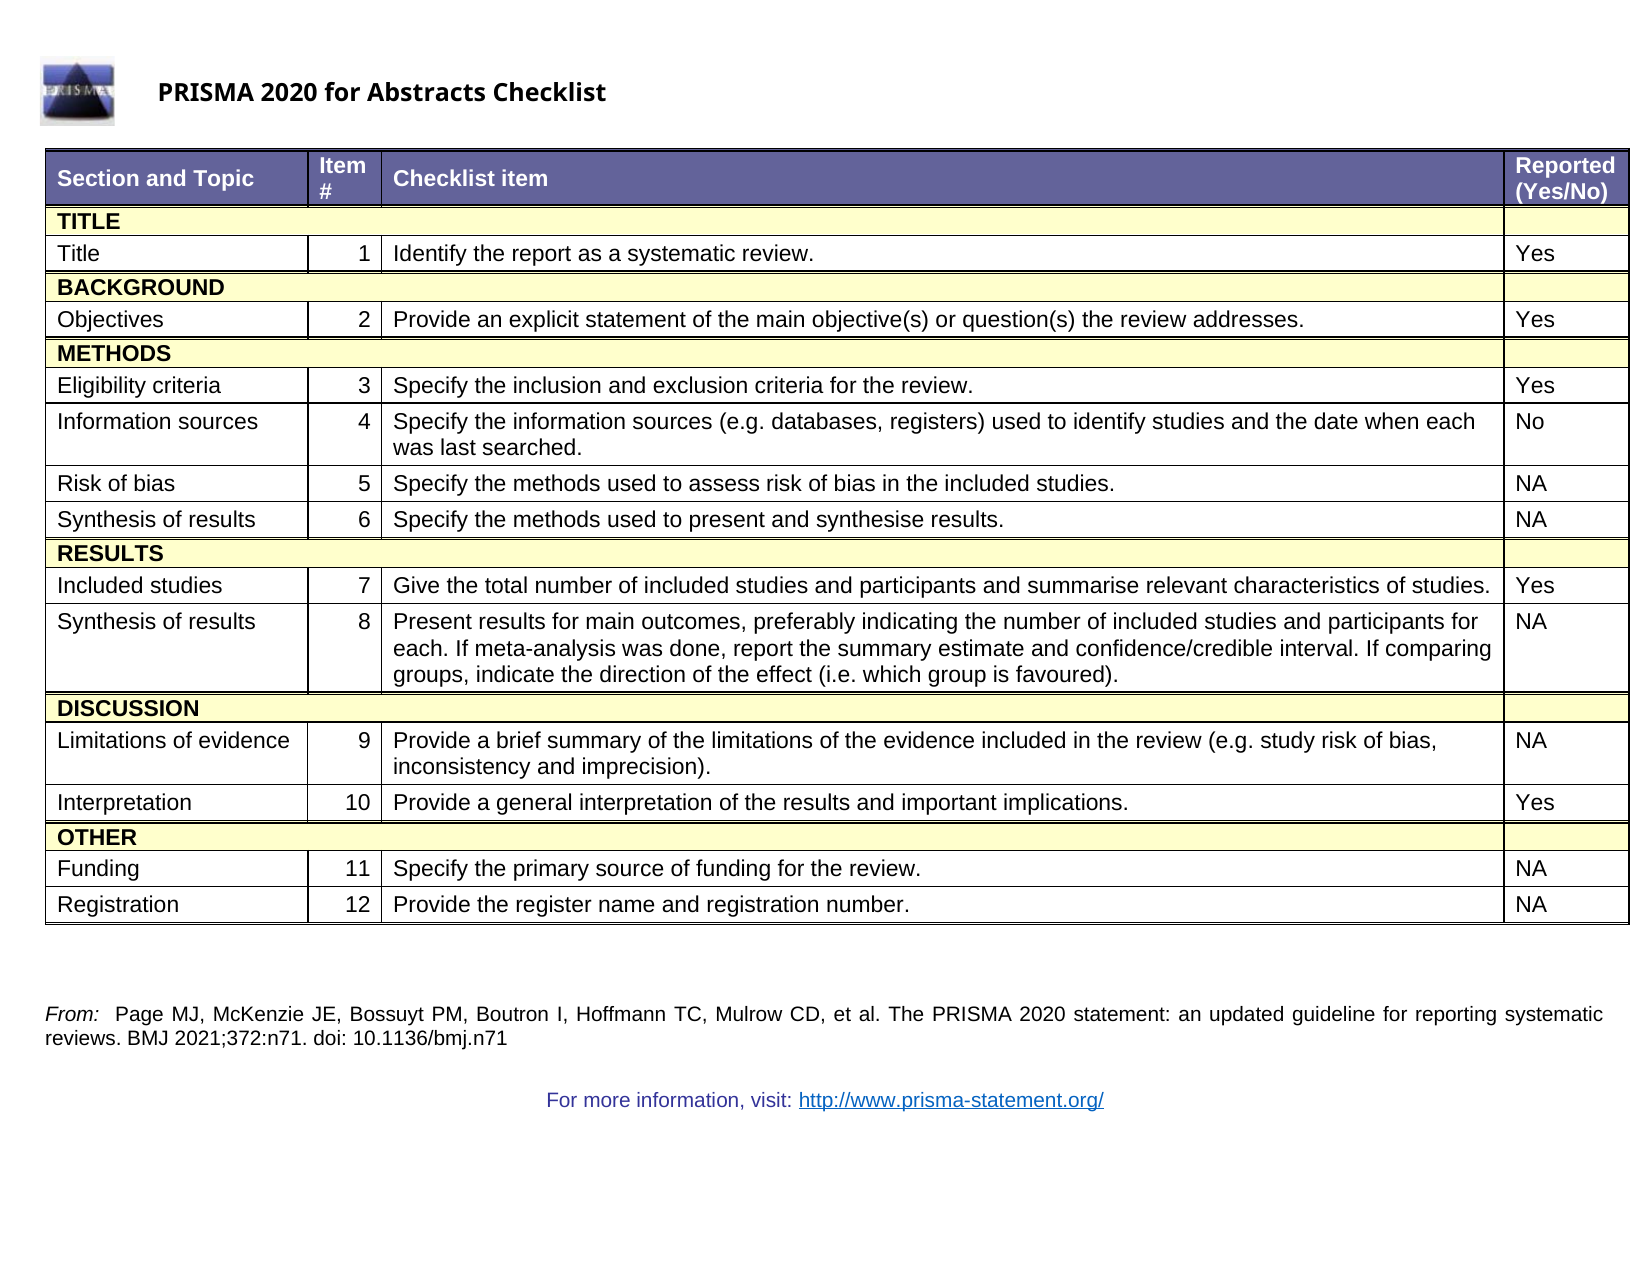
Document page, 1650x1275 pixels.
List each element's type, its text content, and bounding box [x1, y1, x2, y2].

table_header Checklist item [382, 152, 1503, 204]
table_cell 5 [309, 466, 381, 501]
table_header Item # [309, 152, 381, 204]
table_cell 8 [309, 604, 381, 691]
table_cell NA [1505, 723, 1628, 784]
table_cell Title [46, 236, 307, 270]
table_cell 9 [308, 723, 381, 784]
table_cell 7 [309, 568, 381, 603]
table_cell Present results for main outcomes, preferably indicating the number of included studies and participants for each. If meta-analysis was done, report the summary estimate and confidence/credible interval. If comparing groups, indicate the direction of the effect (i.e. which group is favoured). [382, 604, 1503, 691]
table_cell Funding [46, 851, 307, 886]
picture [39, 56, 115, 126]
table_cell Yes [1505, 302, 1628, 336]
table_cell Yes [1505, 368, 1628, 402]
table_cell Yes [1505, 785, 1628, 820]
table_header Reported (Yes/No) [1505, 152, 1628, 204]
text For more information, visit: http://www.prisma-statement.org/ [45, 1087, 1605, 1111]
table_cell RESULTS [46, 540, 1503, 567]
table_cell BACKGROUND [46, 274, 1503, 301]
table_cell NA [1505, 887, 1628, 922]
table_cell No [1505, 404, 1628, 465]
table_cell Provide the register name and registration number. [382, 887, 1503, 922]
table_cell Specify the methods used to assess risk of bias in the included studies. [382, 466, 1503, 501]
table_cell Specify the methods used to present and synthesise results. [382, 502, 1503, 537]
table_cell NA [1505, 466, 1628, 501]
table_cell Specify the inclusion and exclusion criteria for the review. [382, 368, 1503, 402]
table_cell 12 [309, 887, 381, 922]
table_cell 3 [309, 368, 381, 402]
table_cell DISCUSSION [46, 695, 1503, 721]
table_cell Included studies [46, 568, 307, 603]
table_cell Information sources [46, 404, 307, 465]
table_cell Specify the information sources (e.g. databases, registers) used to identify studies and the date when each was last searched. [382, 404, 1503, 465]
table_cell 10 [308, 785, 381, 820]
table_cell NA [1505, 851, 1628, 886]
table_cell NA [1505, 502, 1628, 537]
table_cell Provide a brief summary of the limitations of the evidence included in the review (e.g. study risk of bias, inconsistency and imprecision). [382, 723, 1503, 784]
table_cell Eligibility criteria [46, 368, 307, 402]
table_cell METHODS [46, 340, 1503, 367]
table_cell Limitations of evidence [46, 723, 307, 784]
table_cell Synthesis of results [46, 502, 307, 537]
table_cell Give the total number of included studies and participants and summarise relevant characteristics of studies. [382, 568, 1503, 603]
table_cell Specify the primary source of funding for the review. [382, 851, 1503, 886]
table_cell Identify the report as a systematic review. [382, 236, 1503, 270]
table_cell Provide an explicit statement of the main objective(s) or question(s) the review addresses. [382, 302, 1503, 336]
table_header Section and Topic [46, 152, 307, 204]
table_cell [1505, 208, 1628, 234]
table_cell 2 [309, 302, 381, 336]
table_cell [1505, 695, 1628, 721]
table_cell 6 [309, 502, 381, 537]
table_cell [1505, 340, 1628, 367]
table_cell TITLE [46, 208, 1503, 234]
table_cell [1505, 274, 1628, 301]
table_cell Registration [46, 887, 307, 922]
table_cell Objectives [46, 302, 307, 336]
table_cell Interpretation [46, 785, 307, 820]
table_cell 11 [309, 851, 381, 886]
table_cell [1505, 540, 1628, 567]
table_cell Provide a general interpretation of the results and important implications. [382, 785, 1503, 820]
table_cell Yes [1505, 236, 1628, 270]
table_cell NA [1505, 604, 1628, 691]
table_cell Risk of bias [46, 466, 307, 501]
table_cell Yes [1505, 568, 1628, 603]
table_cell OTHER [46, 824, 1503, 850]
table_cell [1505, 824, 1628, 850]
table_cell 4 [309, 404, 381, 465]
table_cell 1 [309, 236, 381, 270]
table_cell Synthesis of results [46, 604, 307, 691]
text From: Page MJ, McKenzie JE, Bossuyt PM, Boutron I, Hoffmann TC, Mulrow CD, et al. The PRISMA 2020 statement: an updated guideline for reporting systematic reviews. BMJ 2021;372:n71. doi: 10.1136/bmj.n71 [45, 1002, 1605, 1050]
